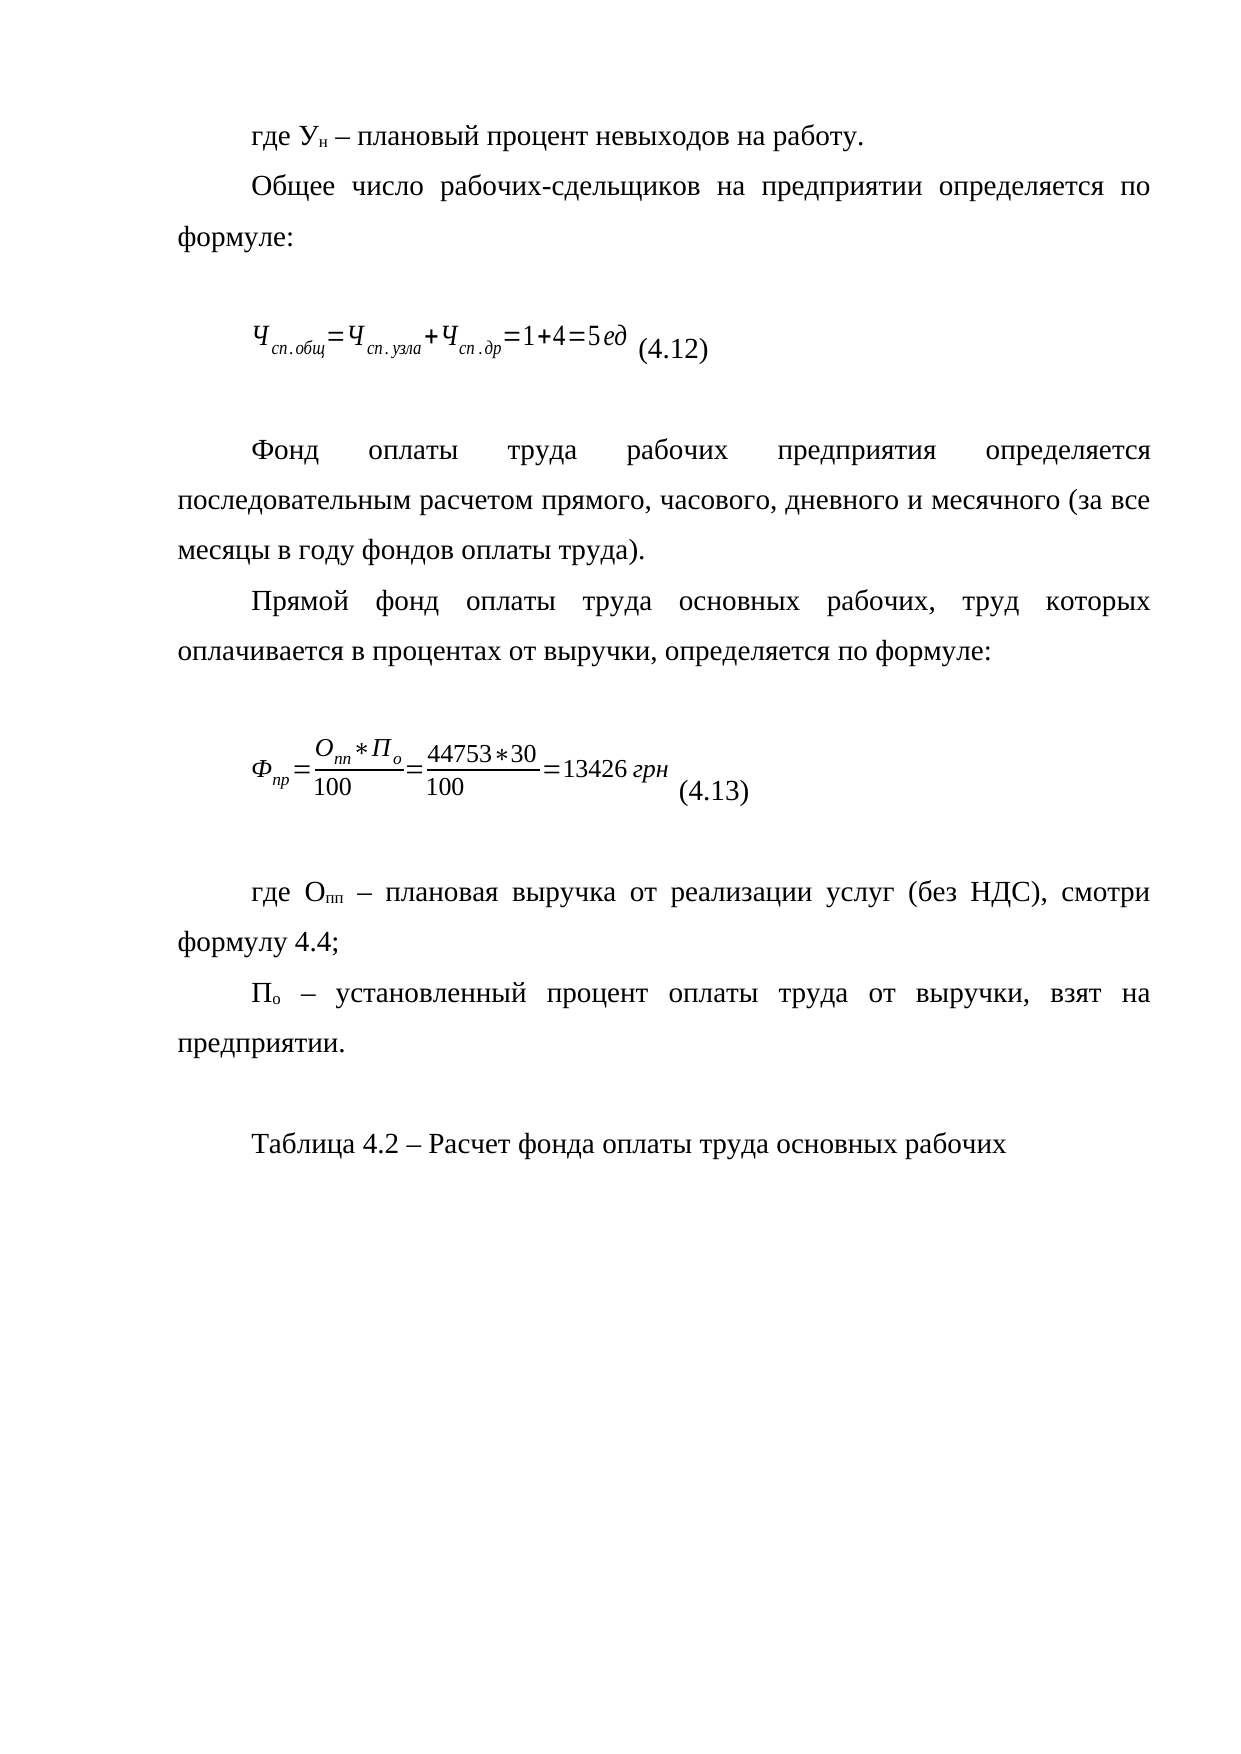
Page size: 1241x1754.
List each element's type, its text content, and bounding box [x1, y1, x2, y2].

text (4.12) [177, 319, 1152, 365]
text Фонд оплаты труда рабочих предприятия определяется последовательным расчетом прямого, часового, дневного и месячного (за все месяцы в году фондов оплаты труда). [177, 432, 1152, 566]
text По – установленный процент оплаты труда от выручки, взят на предприятии. [177, 975, 1152, 1059]
text Общее число рабочих-сдельщиков на предприятии определяется по формуле: [177, 168, 1152, 252]
text Прямой фонд оплаты труда основных рабочих, труд которых оплачивается в процентах от выручки, определяется по формуле: [177, 583, 1152, 667]
text (4.13) [177, 734, 1152, 807]
text где Опп – плановая выручка от реализации услуг (без НДС), смотри формулу 4.4; [177, 874, 1152, 958]
text Таблица 4.2 – Расчет фонда оплаты труда основных рабочих [177, 1126, 1152, 1159]
text где Ун – плановый процент невыходов на работу. [177, 118, 1152, 152]
